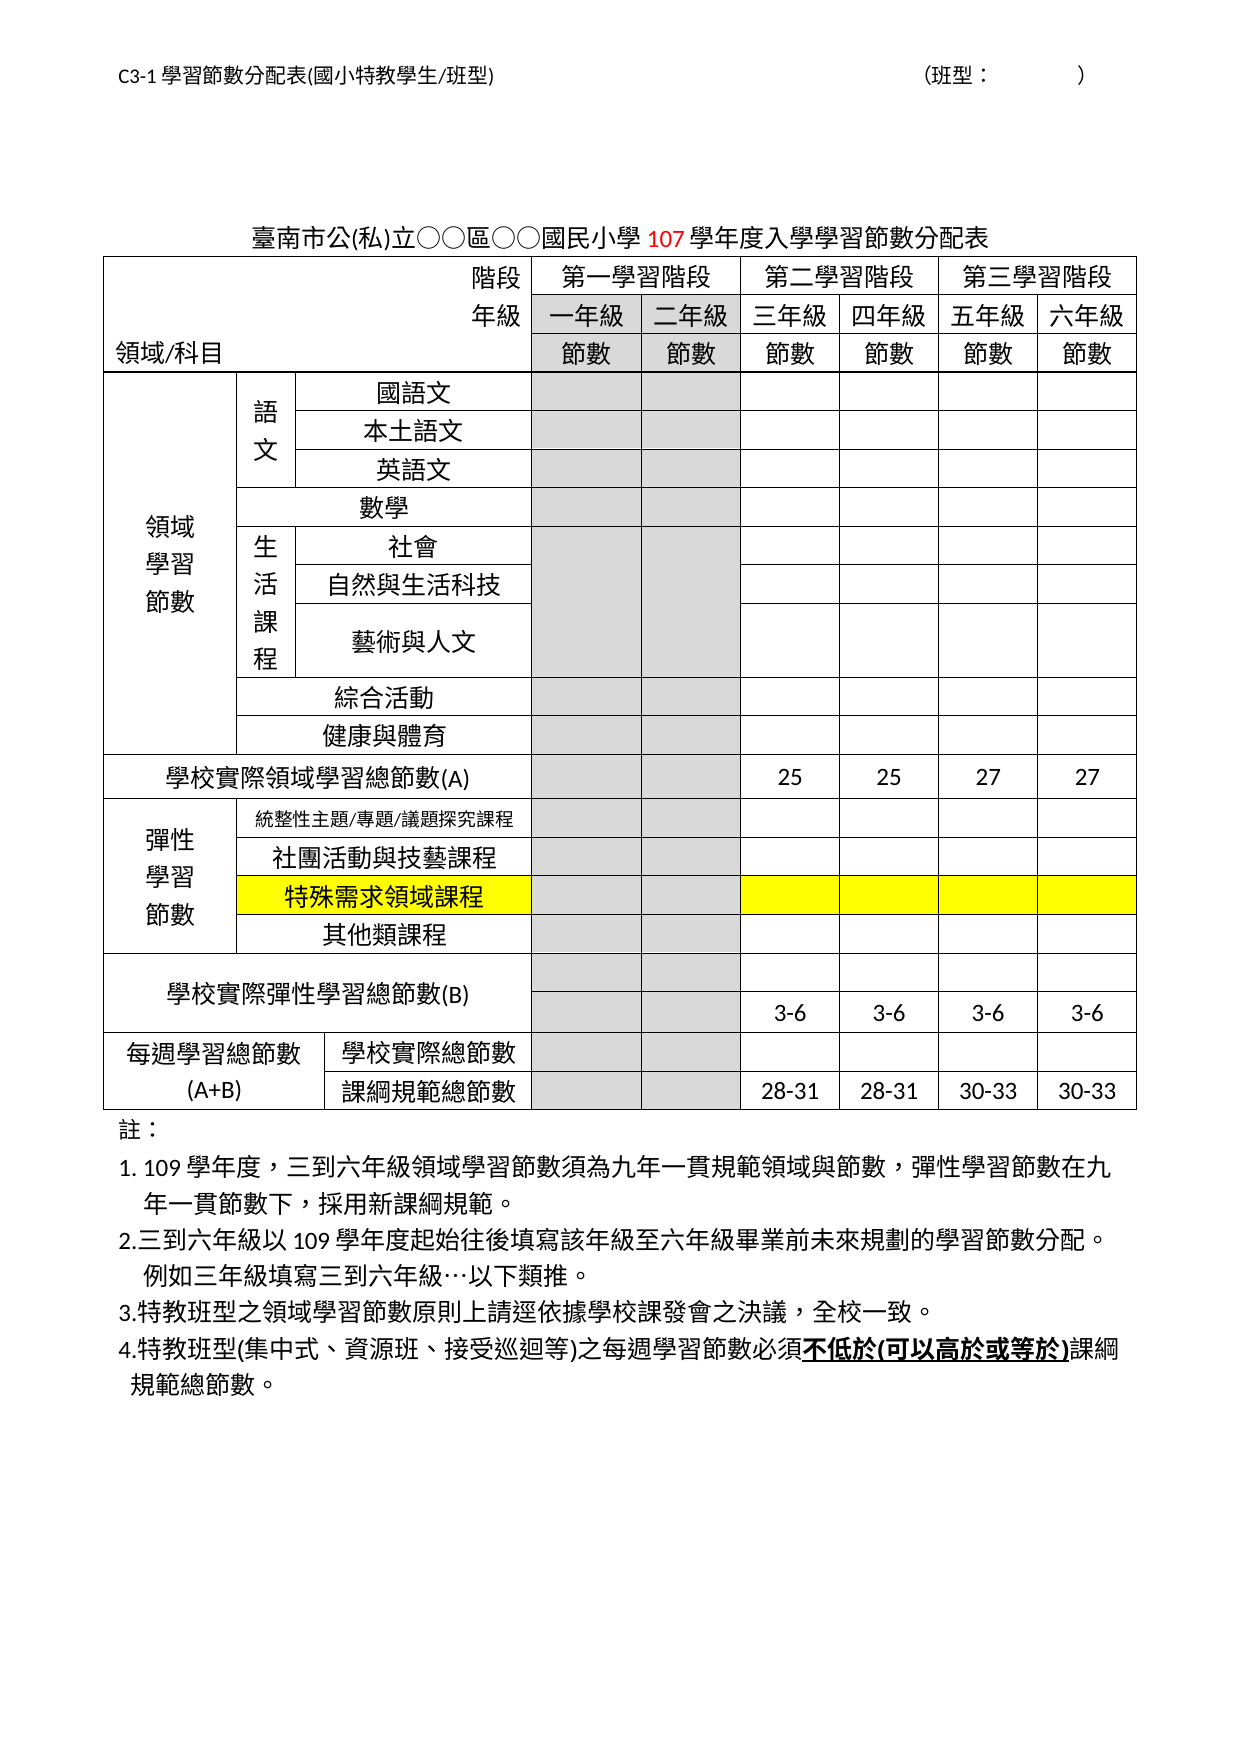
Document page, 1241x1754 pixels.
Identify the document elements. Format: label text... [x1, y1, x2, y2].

table_cell 3-6 [1038, 992, 1136, 1032]
table_cell 三年級 [741, 295, 839, 333]
table_cell 一年級 [532, 295, 641, 333]
table_cell 數學 [237, 488, 531, 526]
table_cell [840, 915, 938, 952]
table_cell [532, 678, 641, 715]
table_cell [939, 604, 1037, 677]
table_cell 節數 [532, 334, 641, 371]
table_cell [840, 678, 938, 715]
table_cell [642, 876, 740, 914]
table_cell [1038, 716, 1136, 754]
table_cell 節數 [939, 334, 1037, 371]
table_cell [741, 527, 839, 564]
table_cell 二年級 [642, 295, 740, 333]
table_cell 生活課程 [237, 527, 295, 677]
table_cell [840, 799, 938, 837]
table_cell [1038, 604, 1136, 677]
table_cell 27 [939, 755, 1037, 798]
table_cell [642, 1033, 740, 1071]
table_cell [840, 954, 938, 991]
table_cell [939, 954, 1037, 991]
table_cell 節數 [741, 334, 839, 371]
table_cell 3-6 [840, 992, 938, 1032]
table_cell [642, 1072, 740, 1109]
table_cell [840, 716, 938, 754]
table_cell 自然與生活科技 [296, 565, 531, 603]
table_cell [1038, 915, 1136, 952]
table_cell [840, 565, 938, 603]
table_cell 學校實際領域學習總節數(A) [104, 755, 531, 798]
table_cell [1038, 565, 1136, 603]
table_cell 27 [1038, 755, 1136, 798]
table_cell [1038, 678, 1136, 715]
table_header 階段 年級 領域/科目 [104, 257, 531, 371]
table_cell [642, 838, 740, 875]
table_cell 領域 學習 節數 [104, 373, 236, 754]
table_cell [1038, 954, 1136, 991]
table_cell 語 文 [237, 373, 295, 487]
table_cell [840, 527, 938, 564]
table_cell 25 [741, 755, 839, 798]
table_cell 綜合活動 [237, 678, 531, 715]
table_cell 節數 [1038, 334, 1136, 371]
table_cell [741, 876, 839, 914]
table_cell [1038, 799, 1136, 837]
table_cell 本土語文 [296, 411, 531, 448]
table_cell 28-31 [840, 1072, 938, 1109]
table_cell [939, 488, 1037, 526]
table_cell [532, 992, 641, 1032]
table_cell [840, 411, 938, 448]
table_cell 社團活動與技藝課程 [237, 838, 531, 875]
table_cell [741, 450, 839, 487]
text 2.三到六年級以109學年度起始往後填寫該年級至六年級畢業前未來規劃的學習節數分配。例如三年級填寫三到六年級…以下類推。 [118, 1220, 1122, 1293]
table_cell [939, 838, 1037, 875]
table_cell [840, 488, 938, 526]
table_cell [741, 678, 839, 715]
table_cell [532, 838, 641, 875]
table_cell 健康與體育 [237, 716, 531, 754]
table_header 第三學習階段 [939, 257, 1136, 294]
table_cell 課綱規範總節數 [325, 1072, 531, 1109]
table_cell [1038, 411, 1136, 448]
table_cell [741, 716, 839, 754]
table_cell 每週學習總節數 (A+B) [104, 1033, 324, 1109]
table_cell [642, 488, 740, 526]
table_cell 30-33 [1038, 1072, 1136, 1109]
table_cell [939, 565, 1037, 603]
table_cell [532, 488, 641, 526]
table_cell [532, 450, 641, 487]
table_cell [642, 716, 740, 754]
table_cell 五年級 [939, 295, 1037, 333]
table_cell [1038, 450, 1136, 487]
table_cell [532, 876, 641, 914]
text 臺南市公(私)立○○區○○國民小學 107學年度入學學習節數分配表 [118, 218, 1122, 256]
table_cell [741, 604, 839, 677]
table_cell [642, 450, 740, 487]
table_cell [939, 1033, 1037, 1071]
text 註： [118, 1110, 1122, 1148]
table_cell 節數 [642, 334, 740, 371]
table_cell [1038, 373, 1136, 410]
text 4.特教班型(集中式、資源班、接受巡迴等)之每週學習節數必須不低於(可以高於或等於)課綱規範總節數。 [118, 1329, 1122, 1402]
text 1. 109學年度，三到六年級領域學習節數須為九年一貫規範領域與節數，彈性學習節數在九年一貫節數下，採用新課綱規範。 [118, 1148, 1122, 1220]
table_cell 其他類課程 [237, 915, 531, 952]
table_cell [642, 992, 740, 1032]
table_cell 28-31 [741, 1072, 839, 1109]
table_cell [840, 1033, 938, 1071]
table_cell [939, 678, 1037, 715]
table_cell 藝術與人文 [296, 604, 531, 677]
table_cell [741, 565, 839, 603]
table_cell [532, 799, 641, 837]
table_cell [532, 527, 641, 677]
table_cell 學校實際彈性學習總節數(B) [104, 954, 531, 1032]
table_cell [642, 411, 740, 448]
table_cell 學校實際總節數 [325, 1033, 531, 1071]
table_cell [1038, 488, 1136, 526]
table_cell 3-6 [741, 992, 839, 1032]
table_cell [532, 1033, 641, 1071]
table_cell 統整性主題/專題/議題探究課程 [237, 799, 531, 837]
table_cell [840, 450, 938, 487]
table_cell [939, 527, 1037, 564]
text 3.特教班型之領域學習節數原則上請逕依據學校課發會之決議，全校一致。 [118, 1293, 1122, 1329]
table_cell [840, 604, 938, 677]
table_cell [642, 954, 740, 991]
table_cell [642, 373, 740, 410]
table_cell [532, 411, 641, 448]
table_cell [642, 799, 740, 837]
table_cell 社會 [296, 527, 531, 564]
table_cell [741, 373, 839, 410]
table_cell [741, 954, 839, 991]
table_cell [532, 373, 641, 410]
table_header 第一學習階段 [532, 257, 740, 294]
table_cell 節數 [840, 334, 938, 371]
table_cell [1038, 1033, 1136, 1071]
table_cell [642, 678, 740, 715]
table_cell [939, 799, 1037, 837]
table_cell [532, 954, 641, 991]
table_cell 特殊需求領域課程 [237, 876, 531, 914]
table_cell [1038, 876, 1136, 914]
table_cell [939, 450, 1037, 487]
table_cell [1038, 838, 1136, 875]
table_cell [741, 838, 839, 875]
table_cell 英語文 [296, 450, 531, 487]
table_cell [741, 915, 839, 952]
table_cell 3-6 [939, 992, 1037, 1032]
table_cell [741, 799, 839, 837]
table_cell [939, 876, 1037, 914]
table_cell [840, 876, 938, 914]
table_cell 國語文 [296, 373, 531, 410]
table_cell [532, 716, 641, 754]
table_cell [741, 1033, 839, 1071]
table_cell [532, 755, 641, 798]
table_cell [1038, 527, 1136, 564]
table_cell 25 [840, 755, 938, 798]
table_cell [642, 527, 740, 677]
table_cell [939, 915, 1037, 952]
table_header 第二學習階段 [741, 257, 938, 294]
table_cell [642, 755, 740, 798]
table_cell [939, 373, 1037, 410]
table_cell 四年級 [840, 295, 938, 333]
table_cell [939, 716, 1037, 754]
table_cell [741, 488, 839, 526]
table_cell [939, 411, 1037, 448]
table_cell [532, 915, 641, 952]
table_cell 30-33 [939, 1072, 1037, 1109]
table_cell [642, 915, 740, 952]
table_cell 六年級 [1038, 295, 1136, 333]
table_cell 彈性 學習 節數 [104, 799, 236, 952]
table_cell [741, 411, 839, 448]
table_cell [840, 838, 938, 875]
table_cell [840, 373, 938, 410]
table_cell [532, 1072, 641, 1109]
